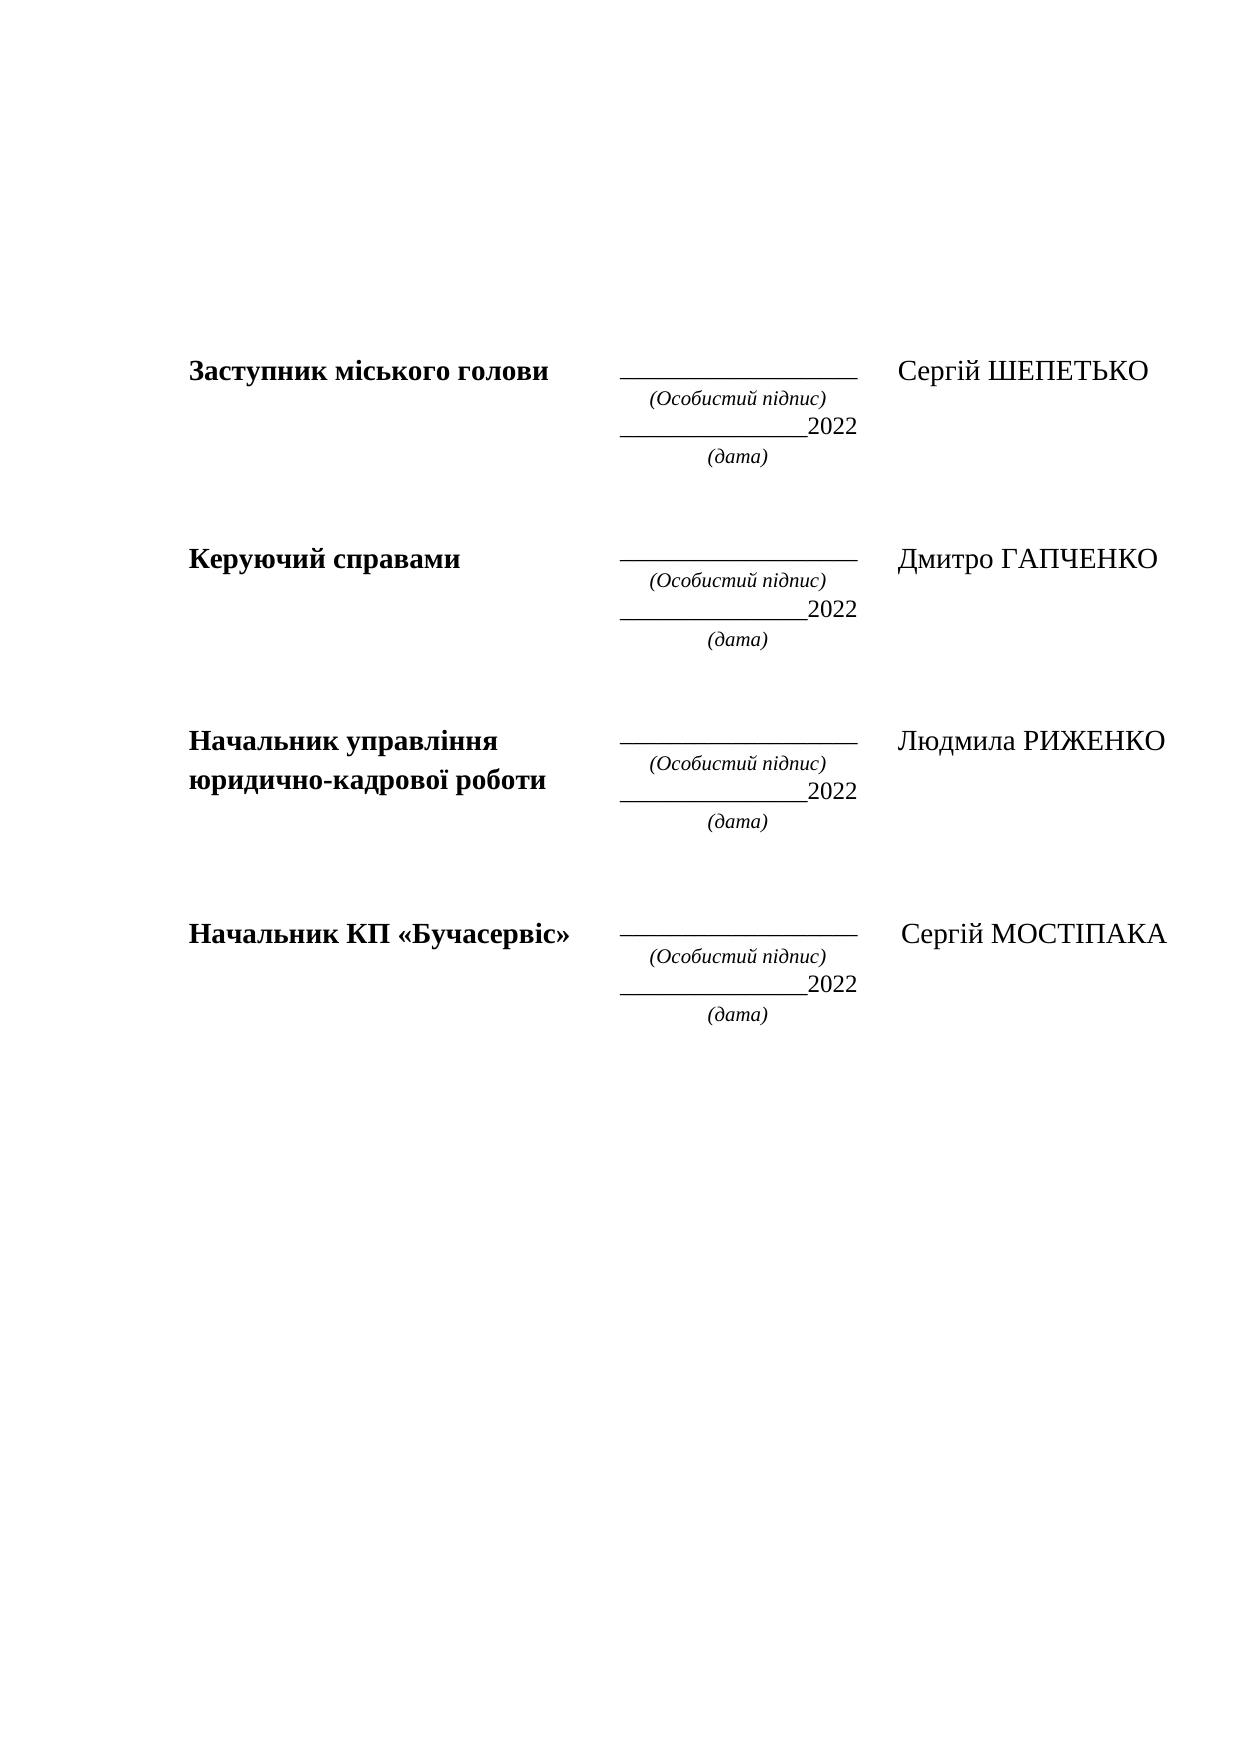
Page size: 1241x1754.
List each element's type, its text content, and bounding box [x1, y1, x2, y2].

table_cell Людмила РИЖЕНКО [886, 685, 1182, 878]
table_cell Дмитро ГАПЧЕНКО [886, 503, 1182, 685]
table_header ___________________ (Особистий підпис) _______________2022 (дата) [591, 353, 886, 502]
table_cell Сергій МОСТІПАКА [886, 878, 1182, 1060]
table_header Заступник міського голови [177, 353, 591, 502]
table_cell Керуючий справами [177, 503, 591, 685]
table_header Сергій ШЕПЕТЬКО [886, 353, 1182, 502]
table_cell Начальник КП «Бучасервіс» [177, 878, 591, 1060]
table_cell ___________________ (Особистий підпис) _______________2022 (дата) [591, 503, 886, 685]
table_cell ___________________ (Особистий підпис) _______________2022 (дата) [591, 685, 886, 878]
table_cell Начальник управління юридично-кадрової роботи [177, 685, 591, 878]
table_cell ___________________ (Особистий підпис) _______________2022 (дата) [591, 878, 886, 1060]
